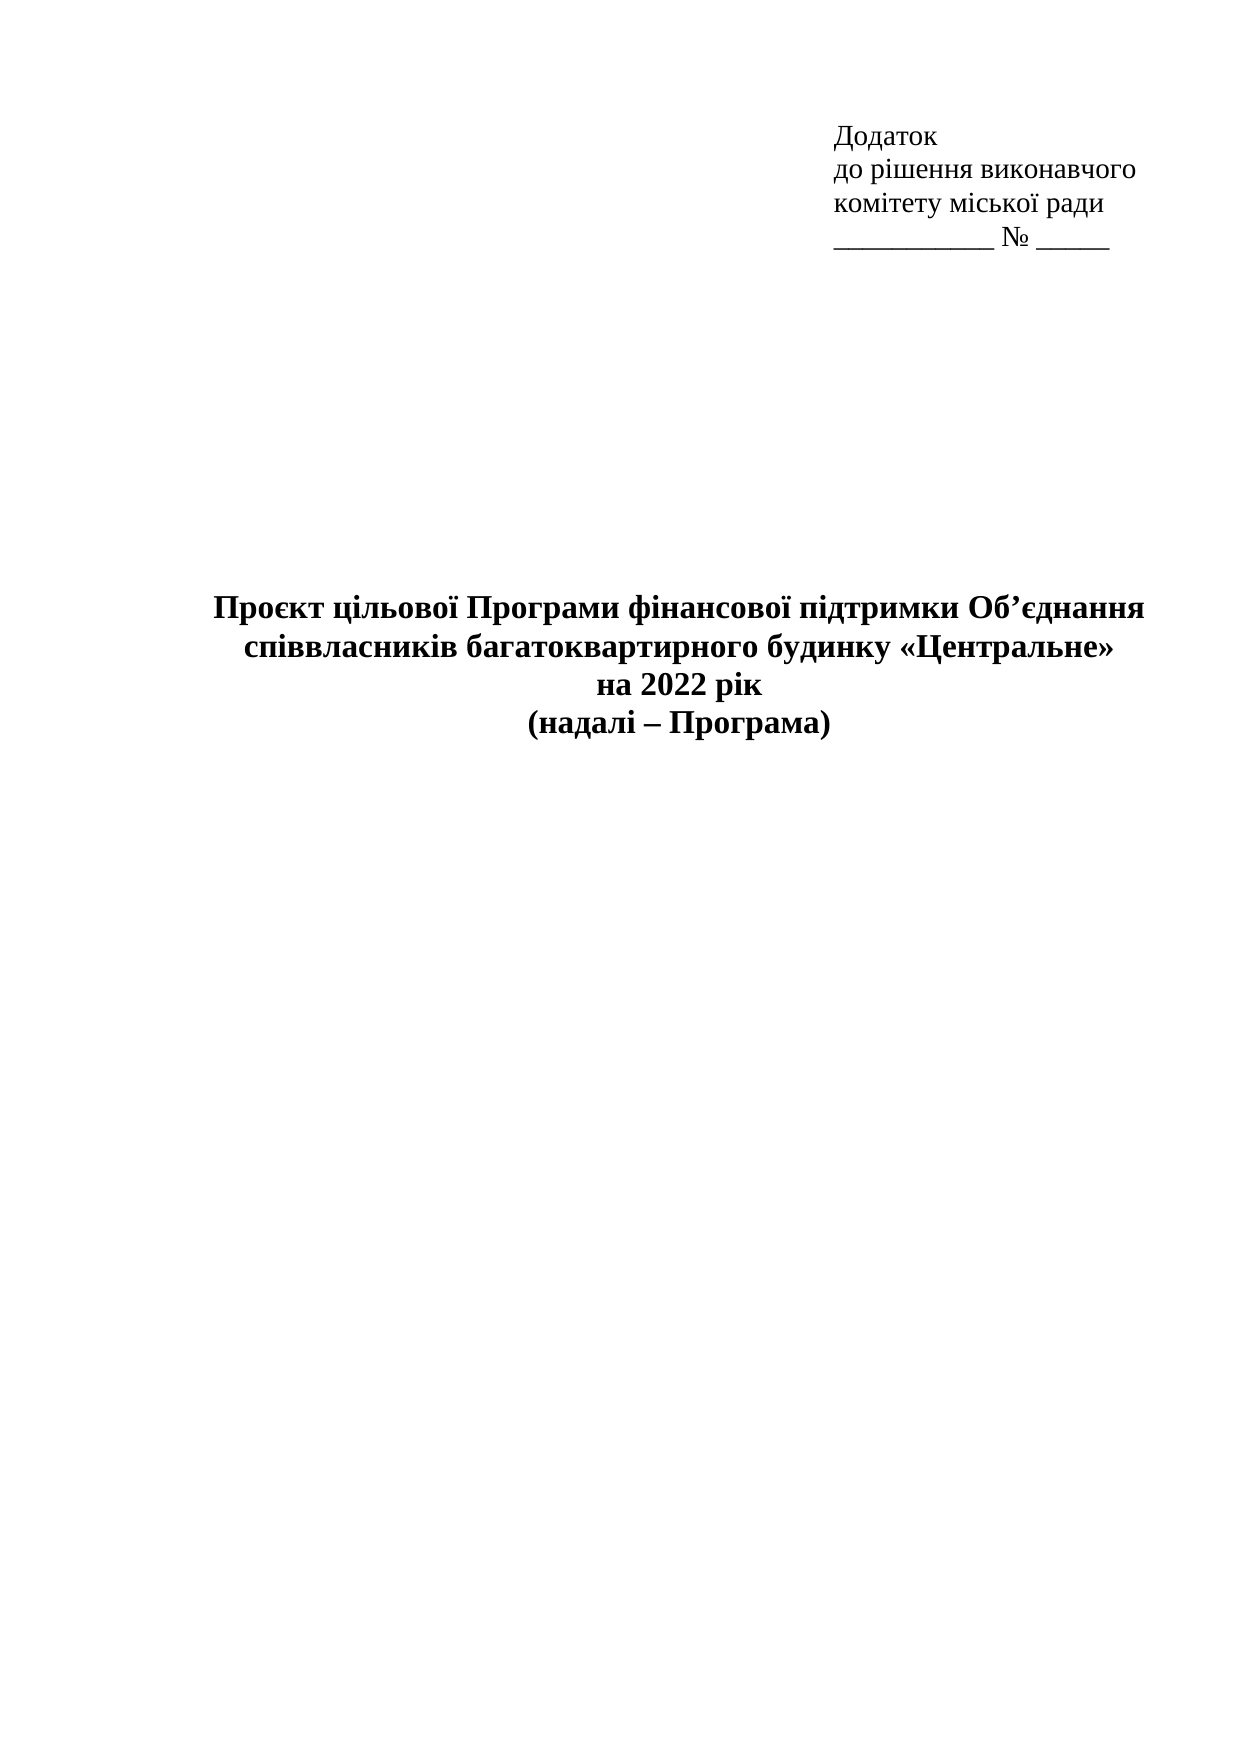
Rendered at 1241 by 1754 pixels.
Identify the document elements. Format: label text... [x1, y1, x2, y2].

text до рішення виконавчого [833, 152, 1181, 185]
text Проєкт цільової Програми фінансової підтримки Об’єднання співвласників багатоквартирного будинку «Центральне» [177, 588, 1181, 664]
text (надалі – Програма) [177, 703, 1181, 741]
text Додаток [833, 118, 1181, 152]
text ___________ № _____ [833, 219, 1181, 252]
text комітету міської ради [833, 185, 1181, 219]
text на 2022 рік [177, 664, 1181, 703]
